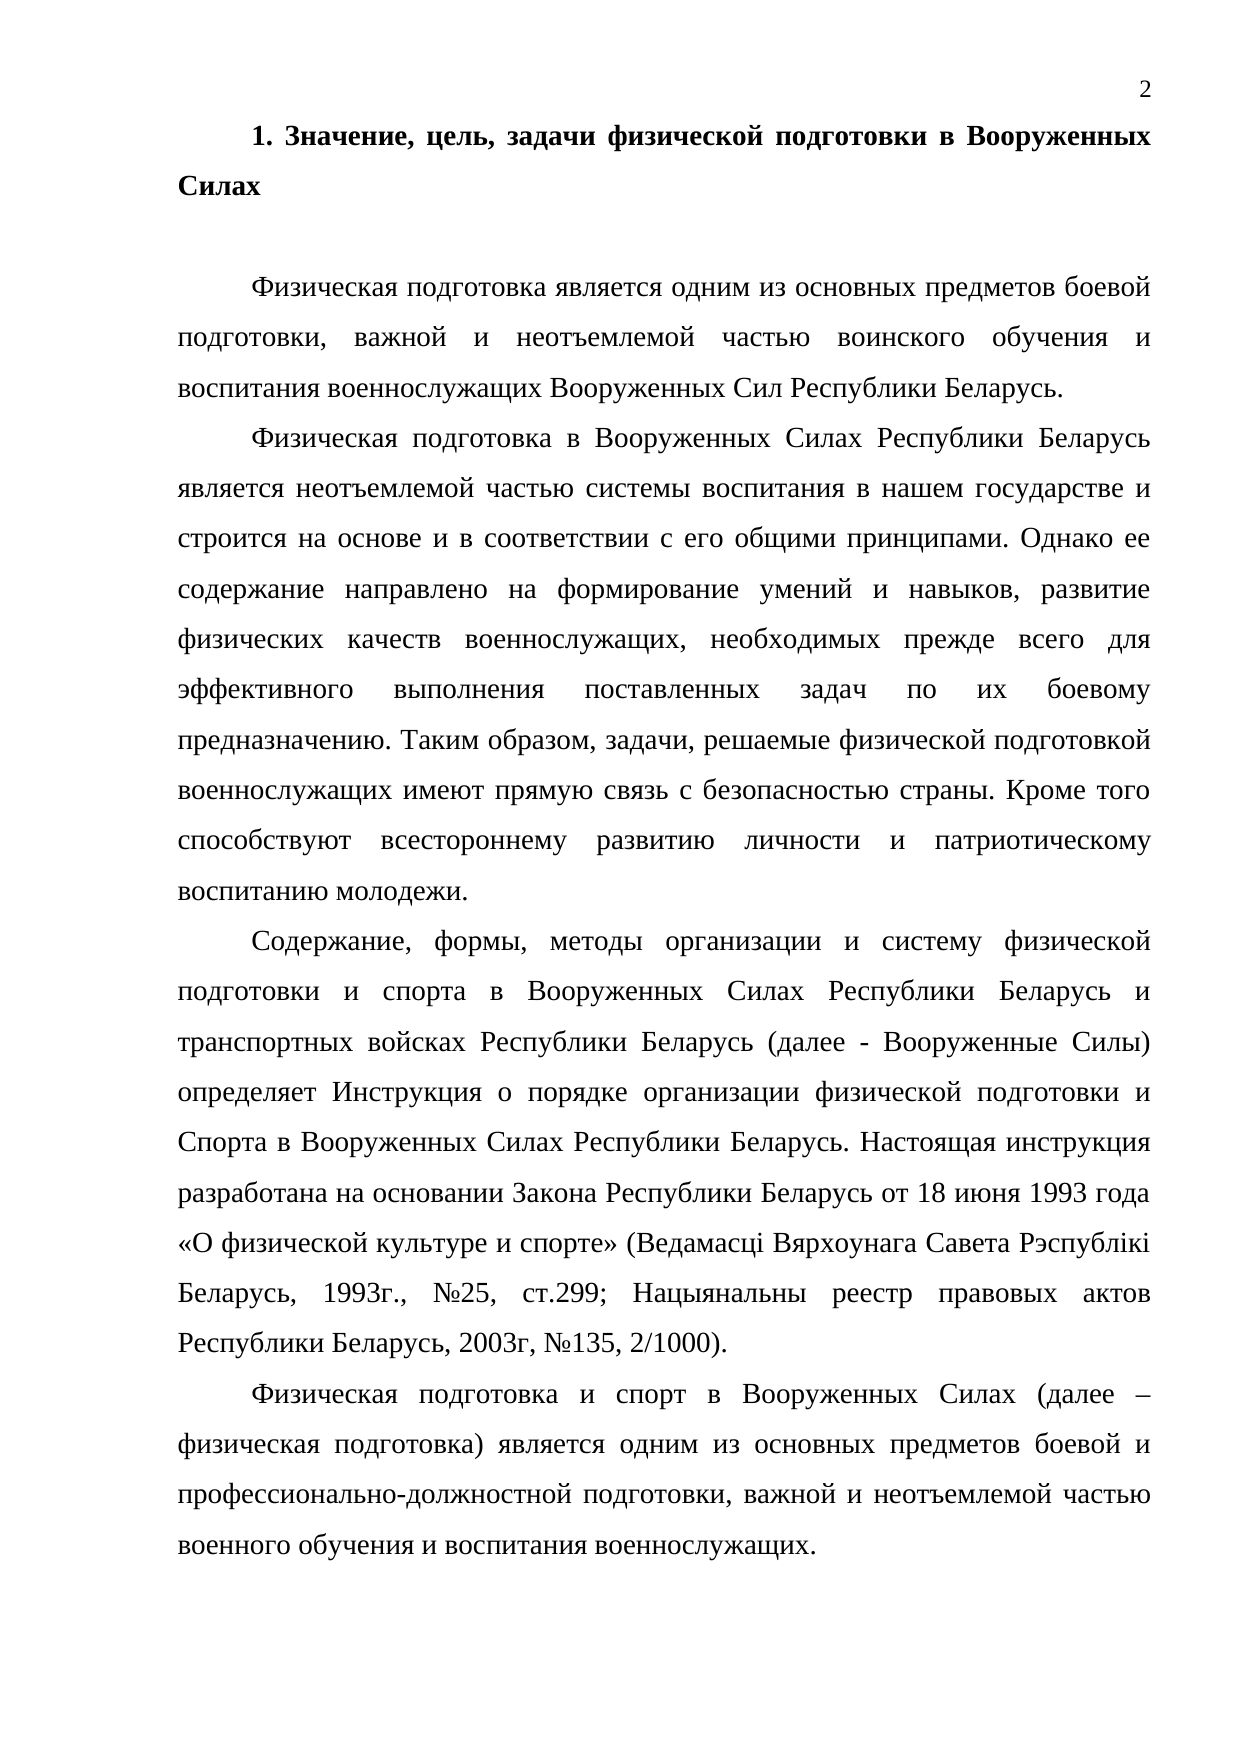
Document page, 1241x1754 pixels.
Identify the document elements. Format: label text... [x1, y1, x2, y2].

text Физическая подготовка в Вооруженных Силах Республики Беларусь является неотъемлемой частью системы воспитания в нашем государстве и строится на основе и в соответствии с его общими принципами. Однако ее содержание направлено на формирование умений и навыков, развитие физических качеств военнослужащих, необходимых прежде всего для эффективного выполнения поставленных задач по их боевому предназначению. Таким образом, задачи, решаемые физической подготовкой военнослужащих имеют прямую связь с безопасностью страны. Кроме того способствуют всестороннему развитию личности и патриотическому воспитанию молодежи. [177, 420, 1152, 906]
text Физическая подготовка является одним из основных предметов боевой подготовки, важной и неотъемлемой частью воинского обучения и воспитания военнослужащих Вооруженных Сил Республики Беларусь. [177, 269, 1152, 403]
text Содержание, формы, методы организации и систему физической подготовки и спорта в Вооруженных Силах Республики Беларусь и транспортных войсках Республики Беларусь (далее - Вооруженные Силы) определяет Инструкция о порядке организации физической подготовки и Спорта в Вооруженных Силах Республики Беларусь. Настоящая инструкция разработана на основании Закона Республики Беларусь от 18 июня 1993 года «О физической культуре и спорте» (Ведамасцi Вярхоунага Савета Рэспублiкi Беларусь, 1993г., №25, ст.299; Нацыянальны реестр правовых актов Республики Беларусь, 2003г, №135, 2/1000). [177, 923, 1152, 1359]
text 1. Значение, цель, задачи физической подготовки в Вооруженных Силах [177, 118, 1152, 202]
text Физическая подготовка и спорт в Вооруженных Силах (далее – физическая подготовка) является одним из основных предметов боевой и профессионально-должностной подготовки, важной и неотъемлемой частью военного обучения и воспитания военнослужащих. [177, 1376, 1152, 1560]
